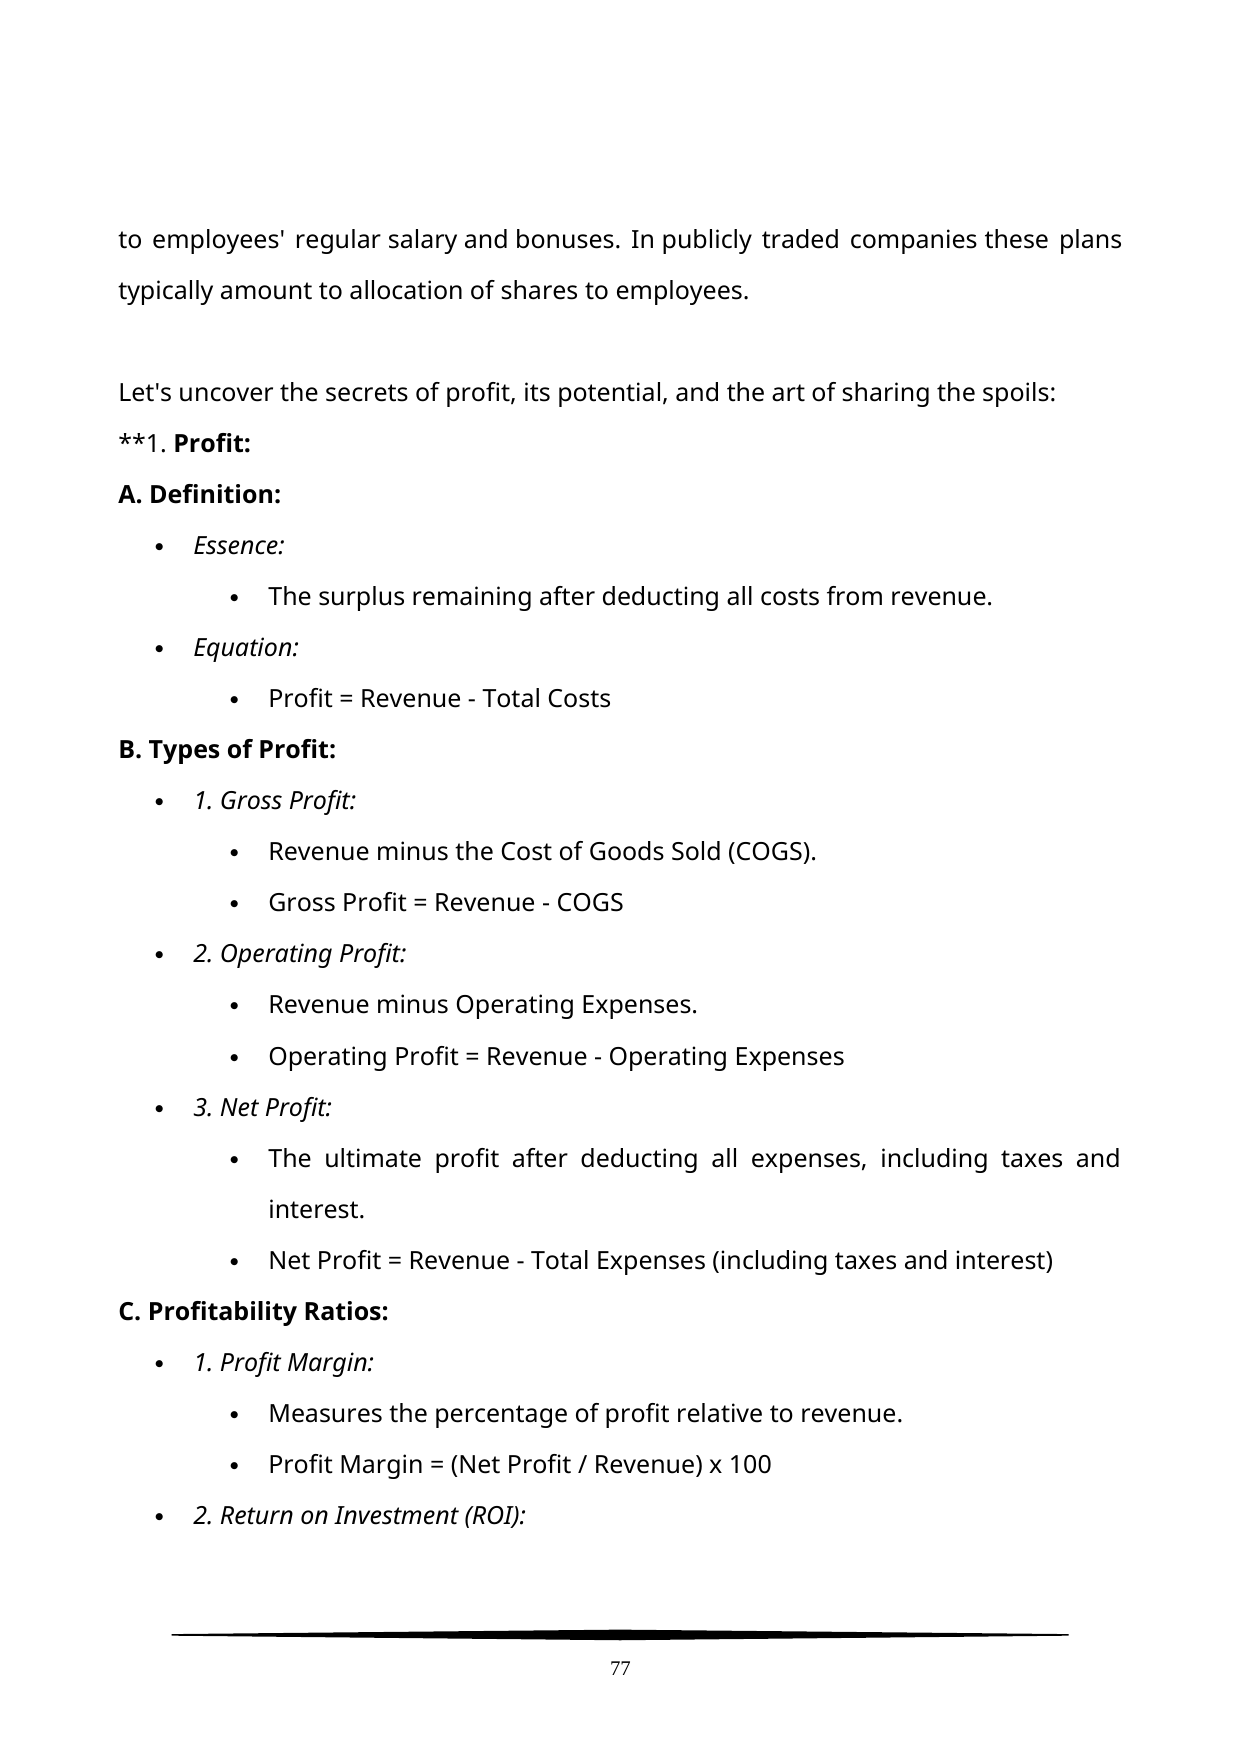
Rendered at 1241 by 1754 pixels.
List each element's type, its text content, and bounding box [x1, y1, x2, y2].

text **1. Profit: [118, 426, 1122, 460]
text B. Types of Profit: [118, 732, 1122, 766]
list Profit = Revenue - Total Costs [231, 681, 1122, 715]
list 1. Gross Profit: [156, 783, 1122, 817]
list Operating Profit = Revenue - Operating Expenses [231, 1038, 1122, 1072]
list Revenue minus the Cost of Goods Sold (COGS). [231, 834, 1122, 868]
list Net Profit = Revenue - Total Expenses (including taxes and interest) [231, 1242, 1122, 1276]
list 1. Profit Margin: [156, 1344, 1122, 1378]
text C. Profitability Ratios: [118, 1293, 1122, 1327]
list Essence: [156, 528, 1122, 562]
list The surplus remaining after deducting all costs from revenue. [231, 579, 1122, 613]
list The ultimate profit after deducting all expenses, including taxes and interest. [231, 1140, 1122, 1225]
list 2. Operating Profit: [156, 936, 1122, 970]
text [118, 222, 1122, 307]
text Let's uncover the secrets of profit, its potential, and the art of sharing the spoils: [118, 375, 1122, 409]
text A. Definition: [118, 477, 1122, 511]
list 2. Return on Investment (ROI): [156, 1498, 1122, 1532]
list Gross Profit = Revenue - COGS [231, 885, 1122, 919]
list 3. Net Profit: [156, 1089, 1122, 1123]
list Revenue minus Operating Expenses. [231, 987, 1122, 1021]
list Measures the percentage of profit relative to revenue. [231, 1396, 1122, 1429]
list Equation: [156, 630, 1122, 664]
list Profit Margin = (Net Profit / Revenue) x 100 [231, 1447, 1122, 1481]
